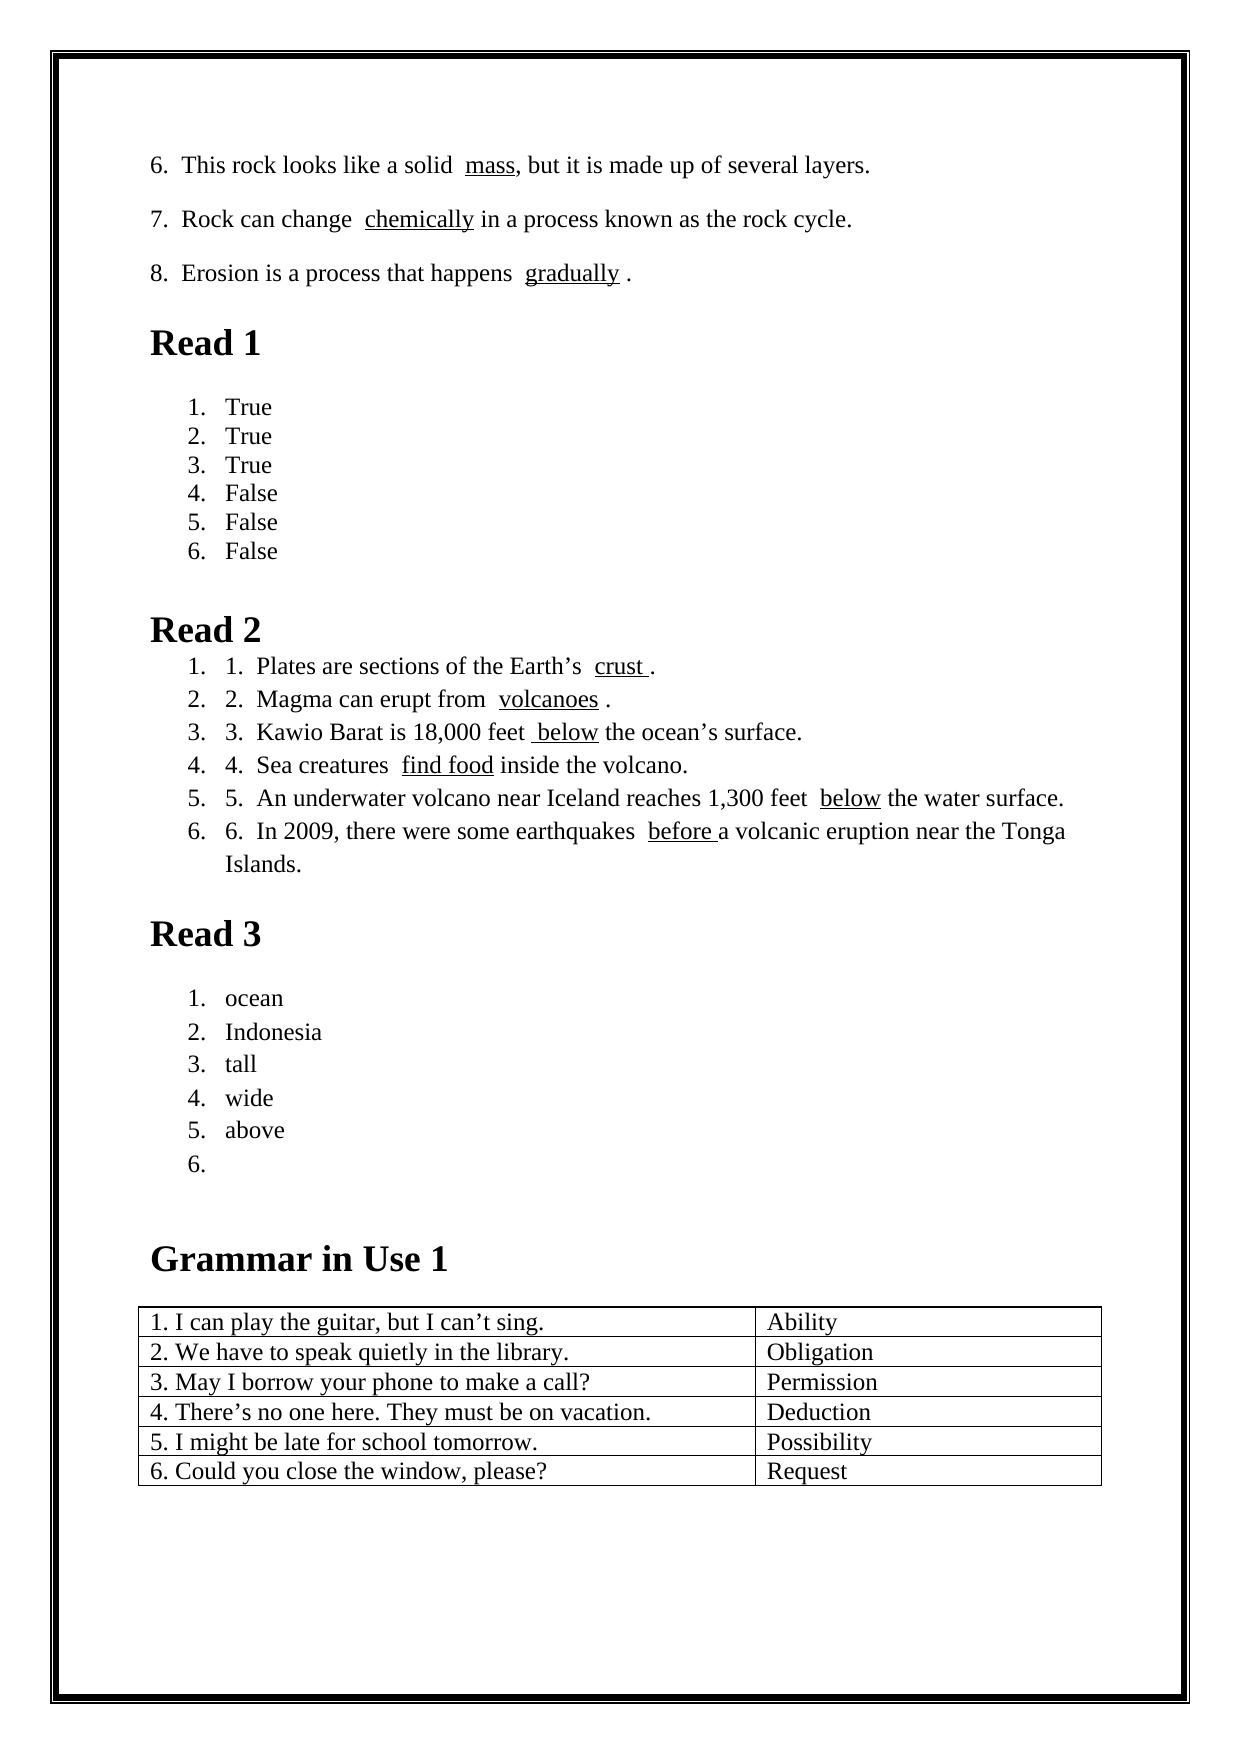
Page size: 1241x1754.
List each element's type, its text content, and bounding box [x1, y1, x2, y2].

text Read 3 [150, 911, 1090, 954]
table_cell Deduction [756, 1397, 1101, 1426]
table_cell Permission [756, 1367, 1101, 1396]
list True [187, 421, 1090, 450]
list 2. Magma can erupt from volcanoes . [187, 684, 1090, 713]
list True [187, 392, 1090, 421]
list False [187, 478, 1090, 507]
list 3. Kawio Barat is 18,000 feet below the ocean’s surface. [187, 717, 1090, 746]
table_cell Possibility [756, 1427, 1101, 1455]
text 7. Rock can change chemically in a process known as the rock cycle. [150, 204, 1090, 233]
text Read 1 [150, 320, 1090, 363]
list tall [187, 1049, 1090, 1078]
list Indonesia [187, 1017, 1090, 1045]
list 1. Plates are sections of the Earth’s crust . [187, 651, 1090, 680]
list False [187, 536, 1090, 565]
table_cell 3. May I borrow your phone to make a call? [139, 1367, 755, 1396]
text 6. This rock looks like a solid mass, but it is made up of several layers. [150, 150, 1090, 179]
text Read 2 [150, 608, 1090, 651]
table_cell Request [756, 1456, 1101, 1485]
list wide [187, 1083, 1090, 1111]
list 4. Sea creatures find food inside the volcano. [187, 750, 1090, 779]
table_cell 2. We have to speak quietly in the library. [139, 1337, 755, 1366]
table_cell 5. I might be late for school tomorrow. [139, 1427, 755, 1455]
text Grammar in Use 1 [150, 1236, 1090, 1279]
table_cell 4. There’s no one here. They must be on vacation. [139, 1397, 755, 1426]
table_cell 6. Could you close the window, please? [139, 1456, 755, 1485]
list 6. In 2009, there were some earthquakes before a volcanic eruption near the Tonga Islands. [187, 816, 1090, 878]
list False [187, 507, 1090, 536]
list ocean [187, 983, 1090, 1012]
list above [187, 1116, 1090, 1144]
list 5. An underwater volcano near Iceland reaches 1,300 feet below the water surface. [187, 783, 1090, 812]
list True [187, 450, 1090, 478]
table_header Ability [756, 1308, 1101, 1336]
table_cell Obligation [756, 1337, 1101, 1366]
table_header 1. I can play the guitar, but I can’t sing. [139, 1308, 755, 1336]
text 8. Erosion is a process that happens gradually . [150, 258, 1090, 286]
